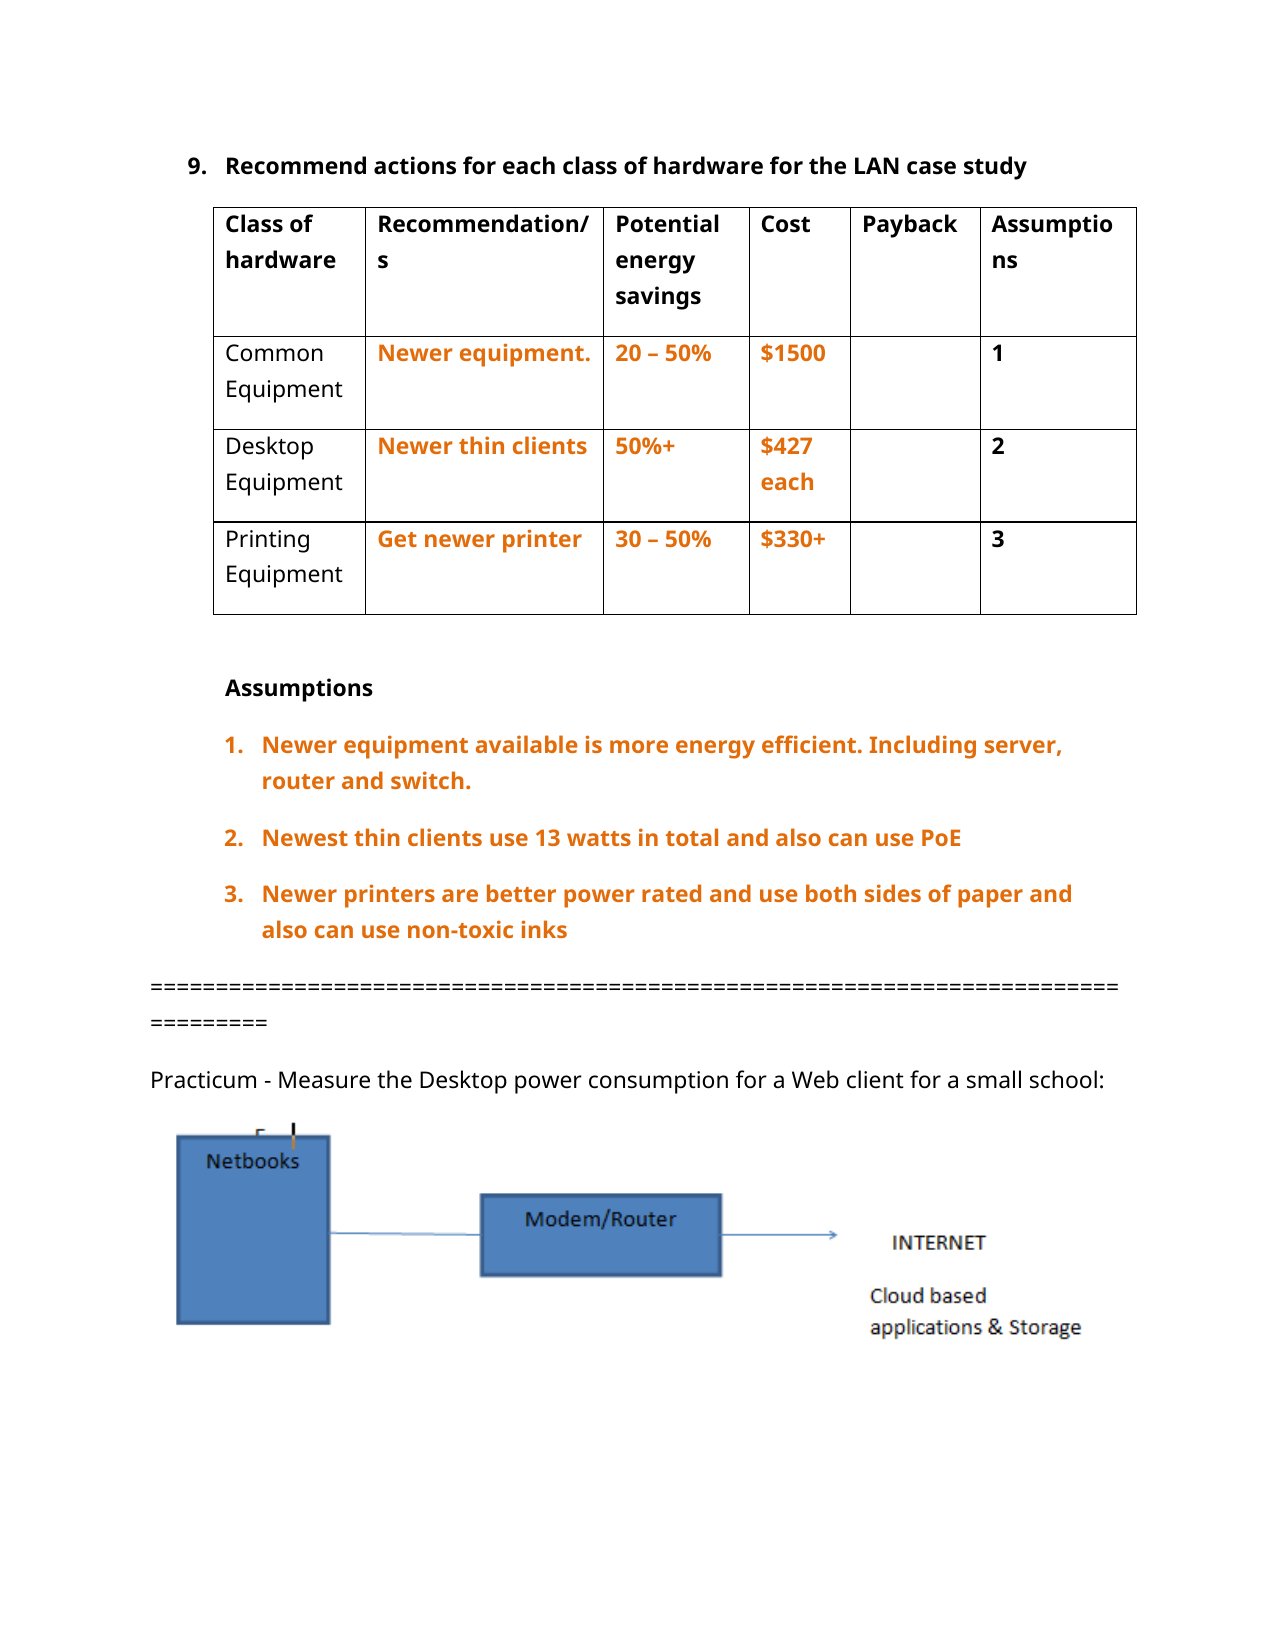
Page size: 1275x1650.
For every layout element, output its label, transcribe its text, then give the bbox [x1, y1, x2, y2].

list Newer printers are better power rated and use both sides of paper and also can use non-toxic inks [224, 878, 1125, 946]
list Recommend actions for each class of hardware for the LAN case study [187, 150, 1125, 181]
table_cell Common Equipment [214, 337, 365, 428]
table_cell [851, 430, 980, 521]
table_cell 20 – 50% [604, 337, 749, 428]
list Newer equipment available is more energy efficient. Including server, router and switch. [224, 729, 1125, 796]
text Assumptions [225, 672, 1125, 703]
table_header Class of hardware [214, 208, 365, 336]
table_cell 2 [981, 430, 1136, 521]
table_header Potential energy savings [604, 208, 749, 336]
table_header Recommendation/s [366, 208, 603, 336]
picture [150, 1120, 1125, 1416]
table_header Cost [750, 208, 850, 336]
table_cell Desktop Equipment [214, 430, 365, 521]
table_cell $330+ [750, 523, 850, 614]
list Newest thin clients use 13 watts in total and also can use PoE [224, 822, 1125, 853]
table_cell Newer equipment. [366, 337, 603, 428]
table_cell Newer thin clients [366, 430, 603, 521]
table_cell 3 [981, 523, 1136, 614]
table_header Assumptions [981, 208, 1136, 336]
table_cell 30 – 50% [604, 523, 749, 614]
table_cell $1500 [750, 337, 850, 428]
table_cell 50%+ [604, 430, 749, 521]
table_cell Get newer printer [366, 523, 603, 614]
text =================================================================================== [150, 971, 1125, 1038]
table_cell 1 [981, 337, 1136, 428]
table_cell [851, 337, 980, 428]
table_cell Printing Equipment [214, 523, 365, 614]
table_cell $427 each [750, 430, 850, 521]
text Practicum - Measure the Desktop power consumption for a Web client for a small school: [150, 1064, 1125, 1095]
table_cell [851, 523, 980, 614]
table_header Payback [851, 208, 980, 336]
